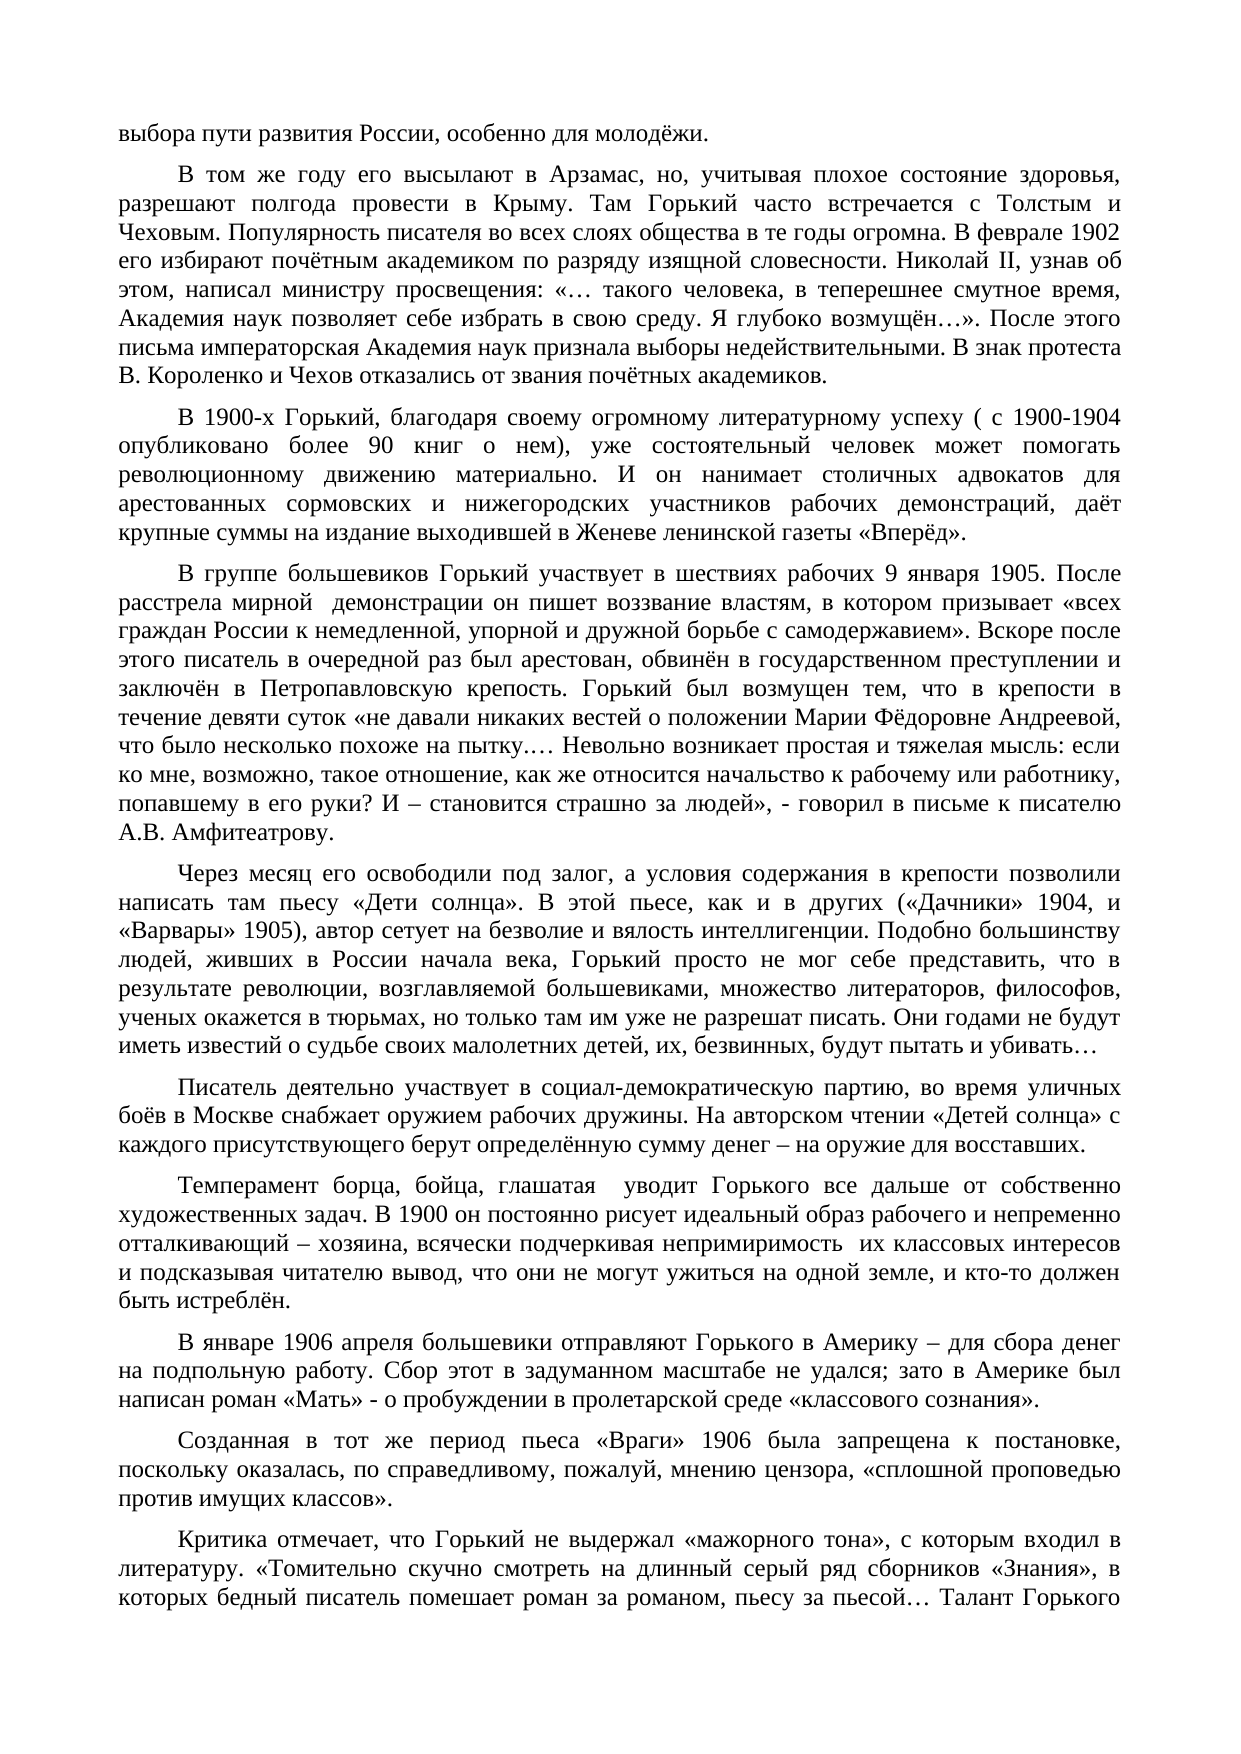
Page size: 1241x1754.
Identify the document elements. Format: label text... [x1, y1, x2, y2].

text Темперамент борца, бойца, глашатая уводит Горького все дальше от собственно художественных задач. В 1900 он постоянно рисует идеальный образ рабочего и непременно отталкивающий – хозяина, всячески подчеркивая непримиримость их классовых интересов и подсказывая читателю вывод, что они не могут ужиться на одной земле, и кто-то должен быть истреблён. [118, 1171, 1122, 1314]
text В группе большевиков Горький участвует в шествиях рабочих 9 января 1905. После расстрела мирной демонстрации он пишет воззвание властям, в котором призывает «всех граждан России к немедленной, упорной и дружной борьбе с самодержавием». Вскоре после этого писатель в очередной раз был арестован, обвинён в государственном преступлении и заключён в Петропавловскую крепость. Горький был возмущен тем, что в крепости в течение девяти суток «не давали никаких вестей о положении Марии Фёдоровне Андреевой, что было несколько похоже на пытку.… Невольно возникает простая и тяжелая мысль: если ко мне, возможно, такое отношение, как же относится начальство к рабочему или работнику, попавшему в его руки? И – становится страшно за людей», - говорил в письме к писателю А.В. Амфитеатрову. [118, 558, 1122, 846]
text В январе 1906 апреля большевики отправляют Горького в Америку – для сбора денег на подпольную работу. Сбор этот в задуманном масштабе не удался; зато в Америке был написан роман «Мать» - о пробуждении в пролетарской среде «классового сознания». [118, 1327, 1122, 1413]
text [118, 118, 1122, 147]
text Через месяц его освободили под залог, а условия содержания в крепости позволили написать там пьесу «Дети солнца». В этой пьесе, как и в других («Дачники» 1904, и «Варвары» 1905), автор сетует на безволие и вялость интеллигенции. Подобно большинству людей, живших в России начала века, Горький просто не мог себе представить, что в результате революции, возглавляемой большевиками, множество литераторов, философов, ученых окажется в тюрьмах, но только там им уже не разрешат писать. Они годами не будут иметь известий о судьбе своих малолетних детей, их, безвинных, будут пытать и убивать… [118, 858, 1122, 1059]
text Созданная в тот же период пьеса «Враги» 1906 была запрещена к постановке, поскольку оказалась, по справедливому, пожалуй, мнению цензора, «сплошной проповедью против имущих классов». [118, 1426, 1122, 1512]
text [118, 1524, 1122, 1611]
text В том же году его высылают в Арзамас, но, учитывая плохое состояние здоровья, разрешают полгода провести в Крыму. Там Горький часто встречается с Толстым и Чеховым. Популярность писателя во всех слоях общества в те годы огромна. В феврале 1902 его избирают почётным академиком по разряду изящной словесности. Николай II, узнав об этом, написал министру просвещения: «… такого человека, в теперешнее смутное время, Академия наук позволяет себе избрать в свою среду. Я глубоко возмущён…». После этого письма императорская Академия наук признала выборы недействительными. В знак протеста В. Короленко и Чехов отказались от звания почётных академиков. [118, 159, 1122, 389]
text Писатель деятельно участвует в социал-демократическую партию, во время уличных боёв в Москве снабжает оружием рабочих дружины. На авторском чтении «Детей солнца» с каждого присутствующего берут определённую сумму денег – на оружие для восставших. [118, 1072, 1122, 1158]
text В 1900-х Горький, благодаря своему огромному литературному успеху ( с 1900-1904 опубликовано более 90 книг о нем), уже состоятельный человек может помогать революционному движению материально. И он нанимает столичных адвокатов для арестованных сормовских и нижегородских участников рабочих демонстраций, даёт крупные суммы на издание выходившей в Женеве ленинской газеты «Вперёд». [118, 402, 1122, 546]
